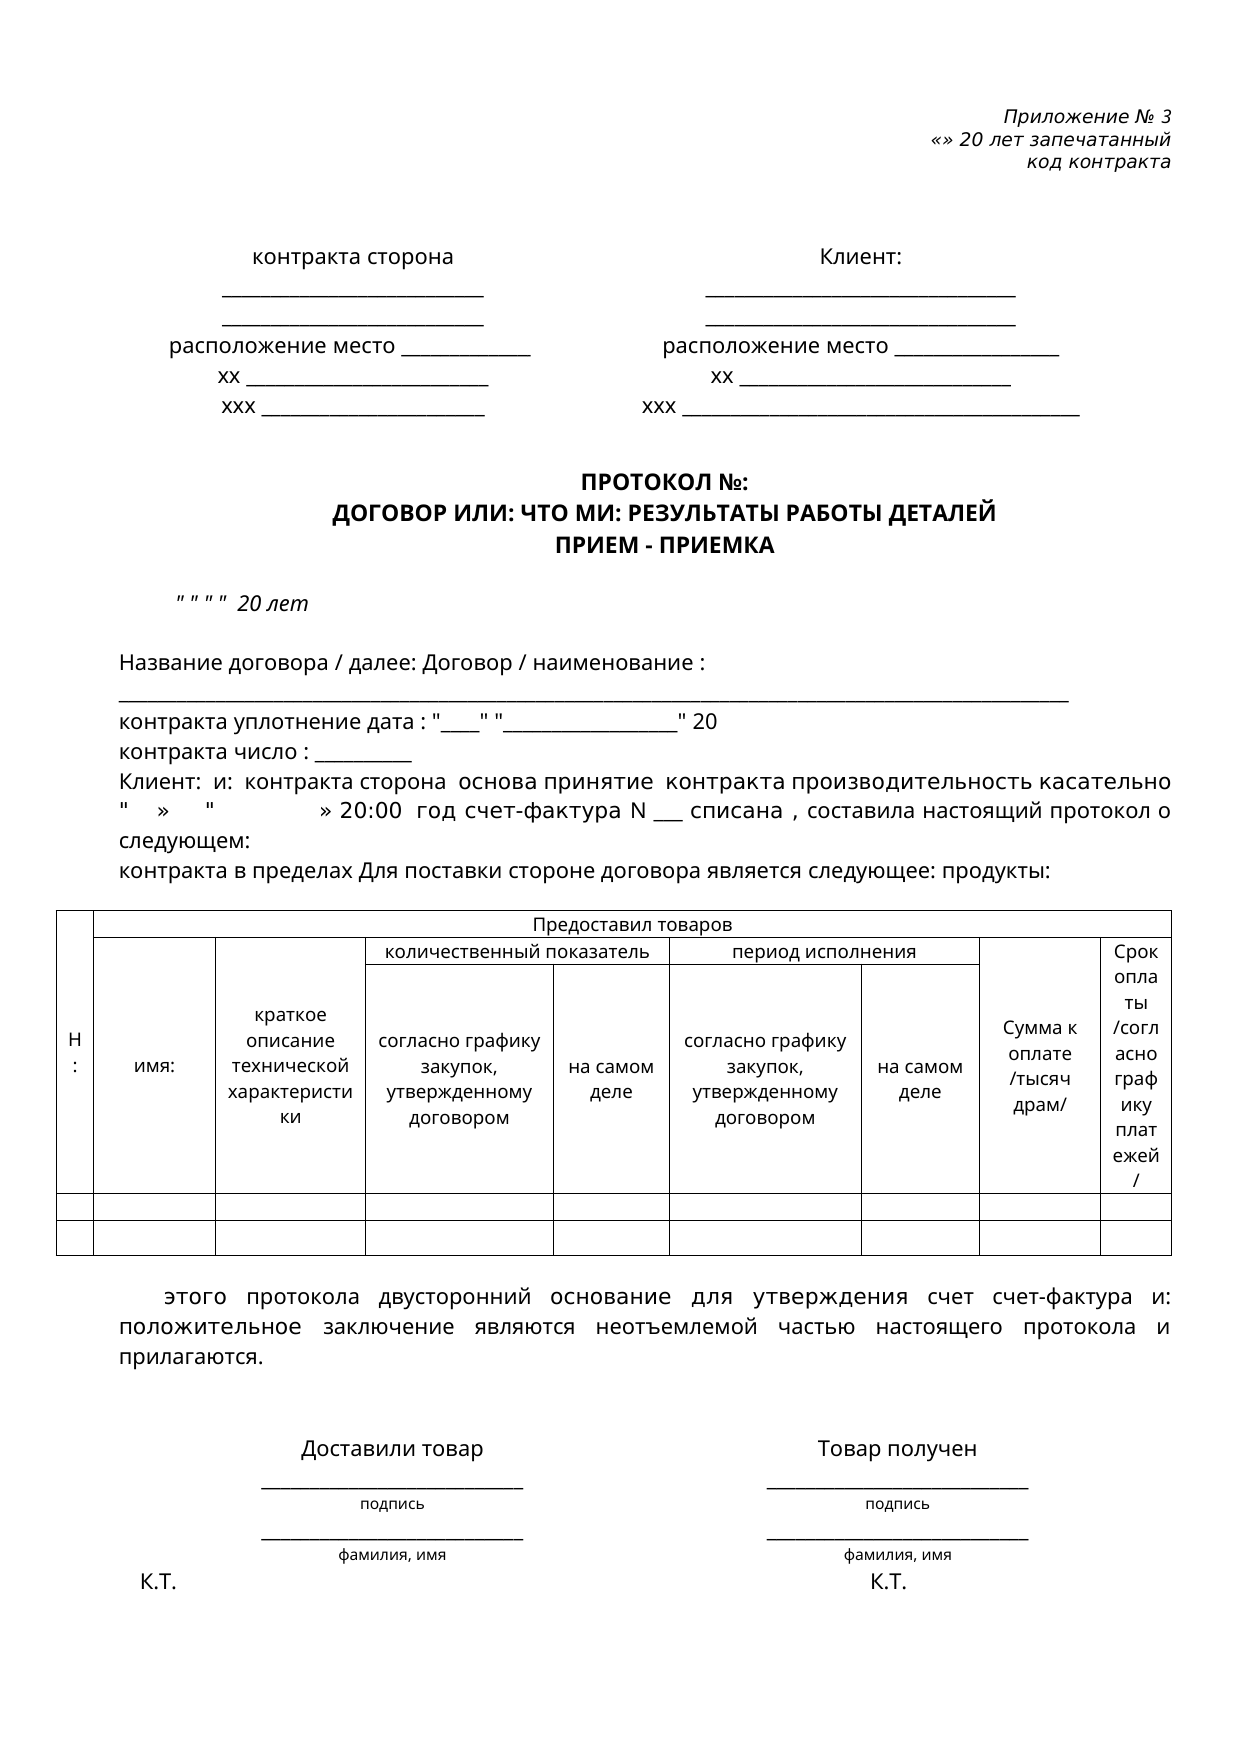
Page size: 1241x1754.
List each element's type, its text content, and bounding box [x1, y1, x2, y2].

text код контракта [118, 151, 1171, 173]
table_cell Срок оплаты /согласно графику платежей/ [1101, 938, 1171, 1193]
table_cell [862, 1221, 979, 1255]
table_cell [862, 1194, 979, 1220]
table_cell на самом деле [554, 965, 669, 1193]
table_cell К.Т. [140, 1566, 645, 1596]
table_cell [94, 1221, 215, 1255]
table_cell [1101, 1221, 1171, 1255]
table_cell [57, 1194, 93, 1220]
table_cell [216, 1221, 365, 1255]
text " " " " 20 лет [118, 588, 1171, 618]
table_cell имя: [94, 938, 215, 1193]
table_cell [980, 1194, 1100, 1220]
table_cell [554, 1194, 669, 1220]
table_header Доставили товар [140, 1433, 645, 1463]
table_cell ___________________________ подпись [645, 1463, 1150, 1514]
table_cell Сумма к оплате /тысяч драм/ [980, 938, 1100, 1193]
table_cell согласно графику закупок, утвержденному договором [670, 965, 861, 1193]
text ПРИЕМ - ПРИЕМКА [118, 528, 1171, 560]
table_cell краткое описание технической характеристики [216, 938, 365, 1193]
text контракта уплотнение дата : "____" "__________________" 20 [118, 706, 1171, 736]
table_cell на самом деле [862, 965, 979, 1193]
table_header Н: [57, 911, 93, 1193]
table_cell количественный показатель [366, 938, 669, 963]
text ДОГОВОР ИЛИ: ЧТО МИ: РЕЗУЛЬТАТЫ РАБОТЫ ДЕТАЛЕЙ [118, 497, 1171, 528]
text этого протокола двусторонний основание для утверждения счет счет-фактура и: положительное заключение являются неотъемлемой частью настоящего протокола и прилагаются. [118, 1281, 1171, 1370]
table_cell [554, 1221, 669, 1255]
table_cell К.Т. [645, 1566, 1150, 1596]
table_cell [366, 1221, 553, 1255]
table_cell ___________________________ фамилия, имя [140, 1514, 645, 1566]
table_cell [216, 1194, 365, 1220]
text ПРОТОКОЛ №: [118, 466, 1171, 497]
text Приложение № 3 [118, 103, 1171, 129]
table_cell период исполнения [670, 938, 979, 963]
text Клиент: и: контракта сторона основа принятие контракта производительность касательно " » " » 20:00 год счет-фактура N ___ списана , составила настоящий протокол о следующем: [118, 766, 1171, 855]
table_cell согласно графику закупок, утвержденному договором [366, 965, 553, 1193]
table_header Предоставил товаров [94, 911, 1171, 937]
text Название договора / далее: Договор / наименование : __________________________________________________________________________________________________ [118, 646, 1171, 706]
table_cell [94, 1194, 215, 1220]
table_header Товар получен [645, 1433, 1150, 1463]
table_header Клиент: ________________________________ ________________________________ расположение место _________________ хх ____________________________ ххх _________________________________________ [569, 241, 1153, 419]
table_header контракта сторона ___________________________ ___________________________ расположение место ______________ хх _________________________ ххх _______________________ [137, 241, 569, 419]
table_cell [57, 1221, 93, 1255]
table_cell [670, 1194, 861, 1220]
table_cell [670, 1221, 861, 1255]
table_cell [366, 1194, 553, 1220]
table_cell ___________________________ подпись [140, 1463, 645, 1514]
text «» 20 лет запечатанный [118, 129, 1171, 151]
text контракта число : __________ [118, 736, 1171, 766]
text контракта в пределах Для поставки стороне договора является следующее: продукты: [118, 855, 1171, 885]
table_cell [1101, 1194, 1171, 1220]
table_cell ___________________________ фамилия, имя [645, 1514, 1150, 1566]
table_cell [980, 1221, 1100, 1255]
